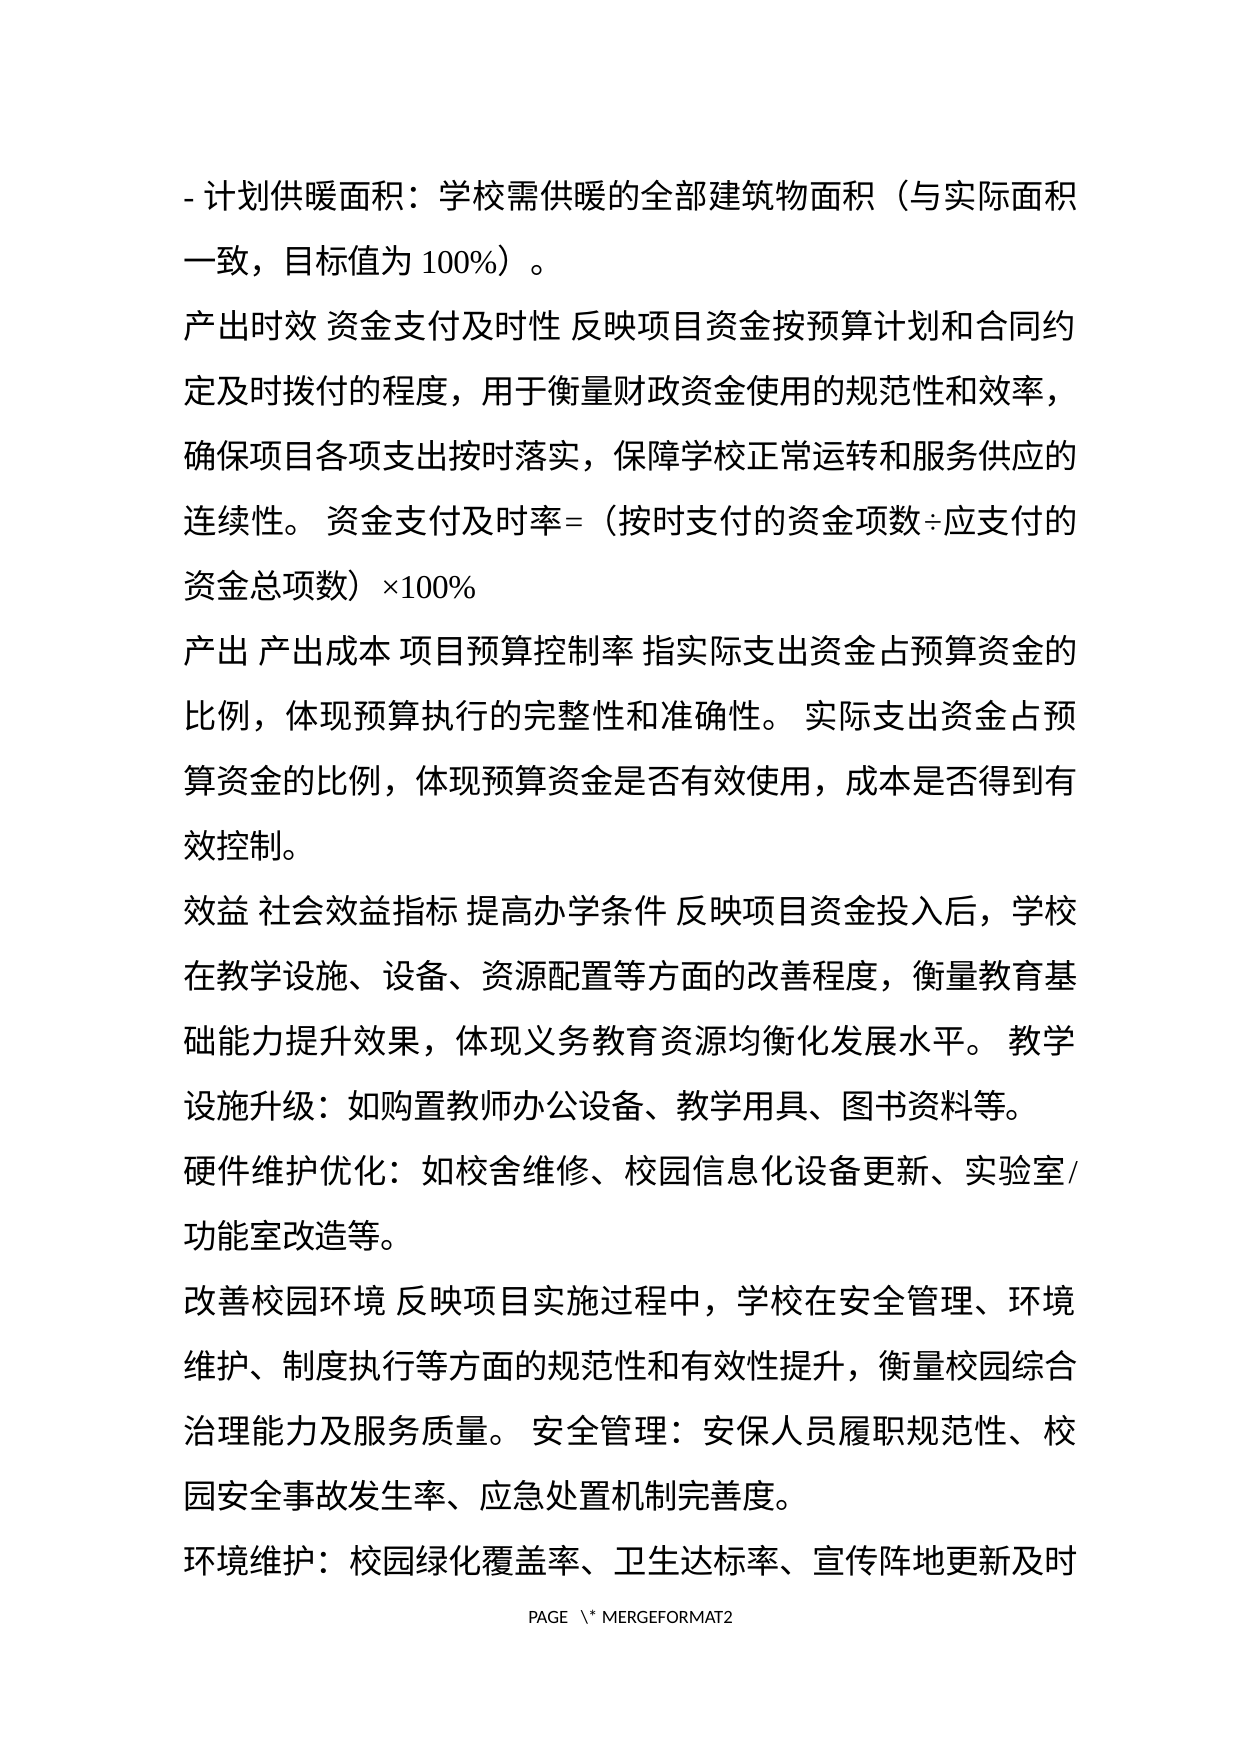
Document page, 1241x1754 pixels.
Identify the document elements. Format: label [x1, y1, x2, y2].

text [183, 162, 1078, 1592]
